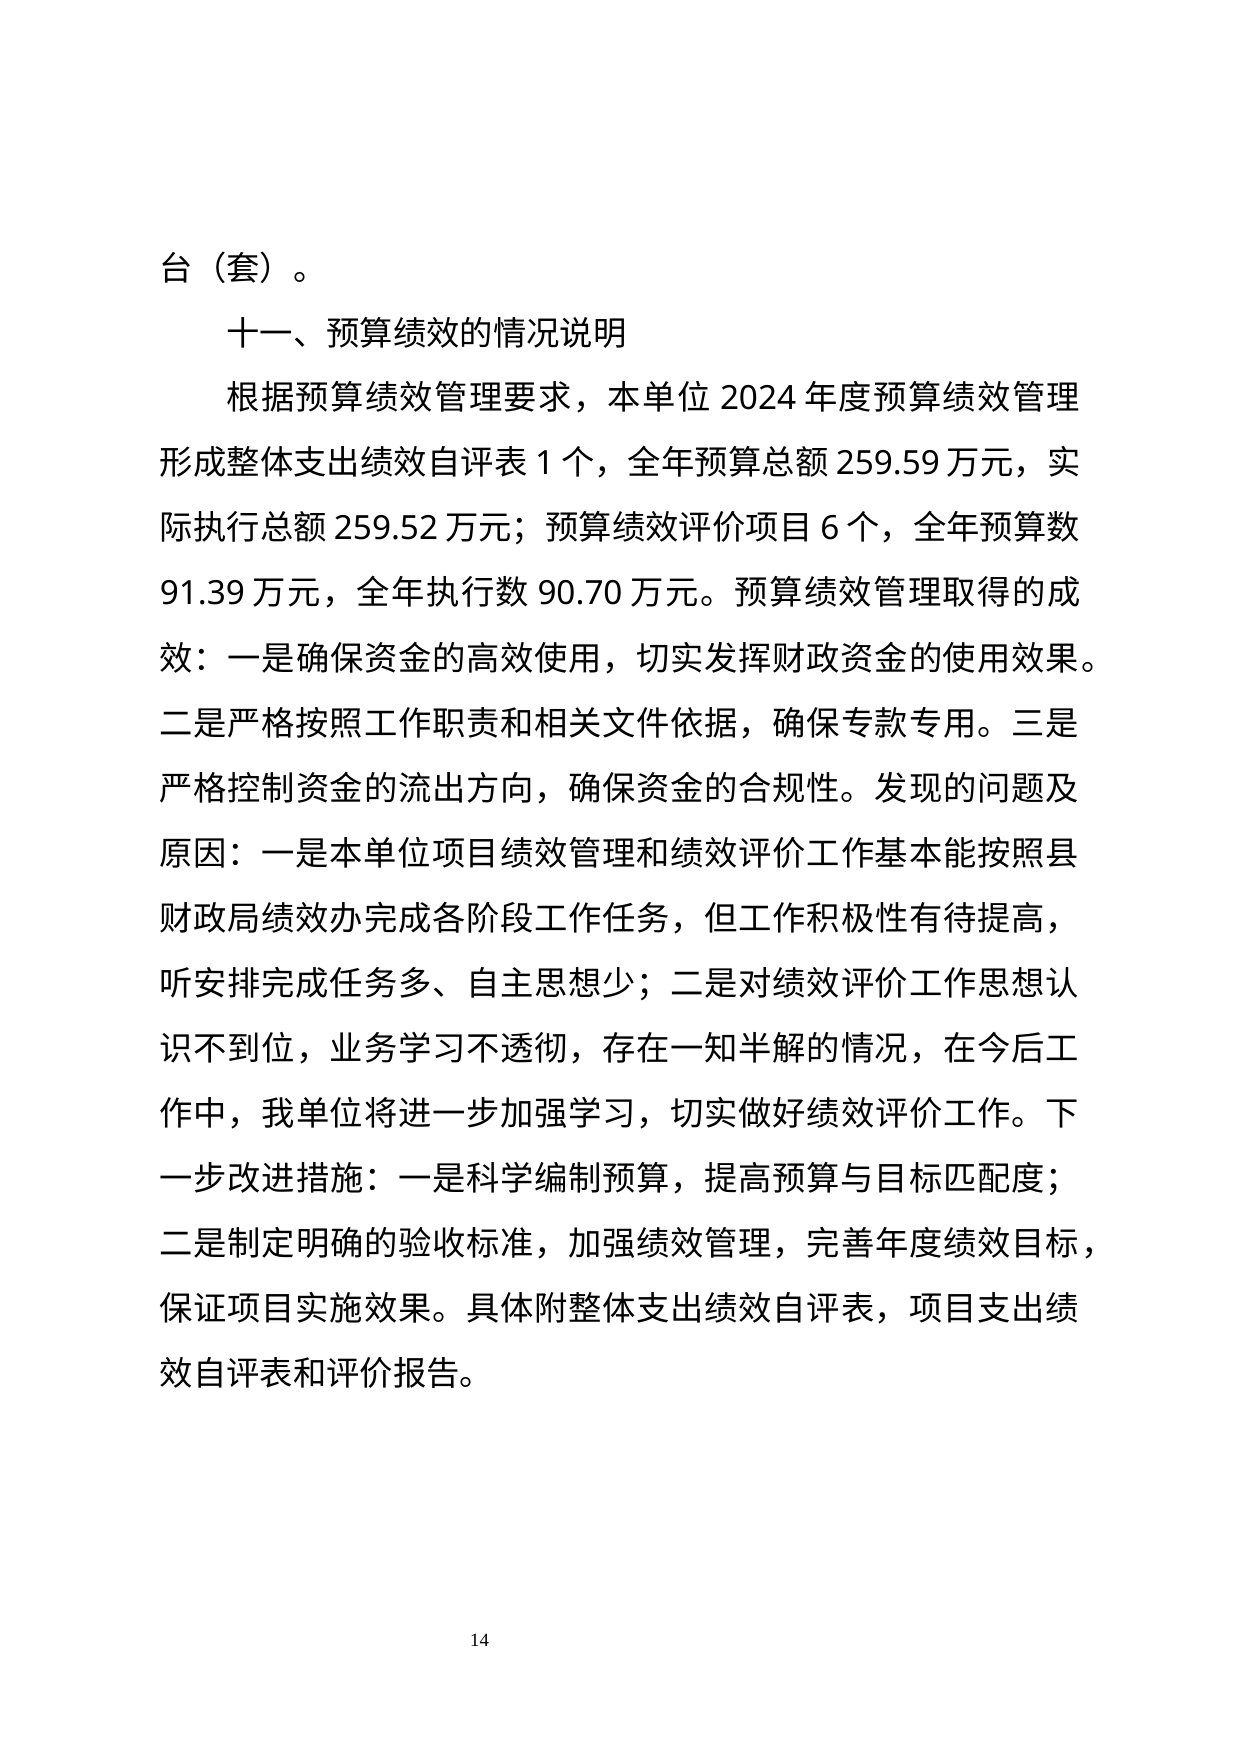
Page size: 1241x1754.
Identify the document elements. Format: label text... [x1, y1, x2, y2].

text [159, 233, 1081, 298]
text 根据预算绩效管理要求，本单位2024年度预算绩效管理形成整体支出绩效自评表1个，全年预算总额259.59万元，实际执行总额259.52万元；预算绩效评价项目6个，全年预算数91.39万元，全年执行数90.70万元。预算绩效管理取得的成效：一是确保资金的高效使用，切实发挥财政资金的使用效果。二是严格按照工作职责和相关文件依据，确保专款专用。三是严格控制资金的流出方向，确保资金的合规性。发现的问题及原因：一是本单位项目绩效管理和绩效评价工作基本能按照县财政局绩效办完成各阶段工作任务，但工作积极性有待提高，听安排完成任务多、自主思想少；二是对绩效评价工作思想认识不到位，业务学习不透彻，存在一知半解的情况，在今后工作中，我单位将进一步加强学习，切实做好绩效评价工作。下一步改进措施：一是科学编制预算，提高预算与目标匹配度；二是制定明确的验收标准，加强绩效管理，完善年度绩效目标，保证项目实施效果。具体附整体支出绩效自评表，项目支出绩效自评表和评价报告。 [159, 363, 1081, 1403]
text 十一、预算绩效的情况说明 [159, 298, 1081, 363]
